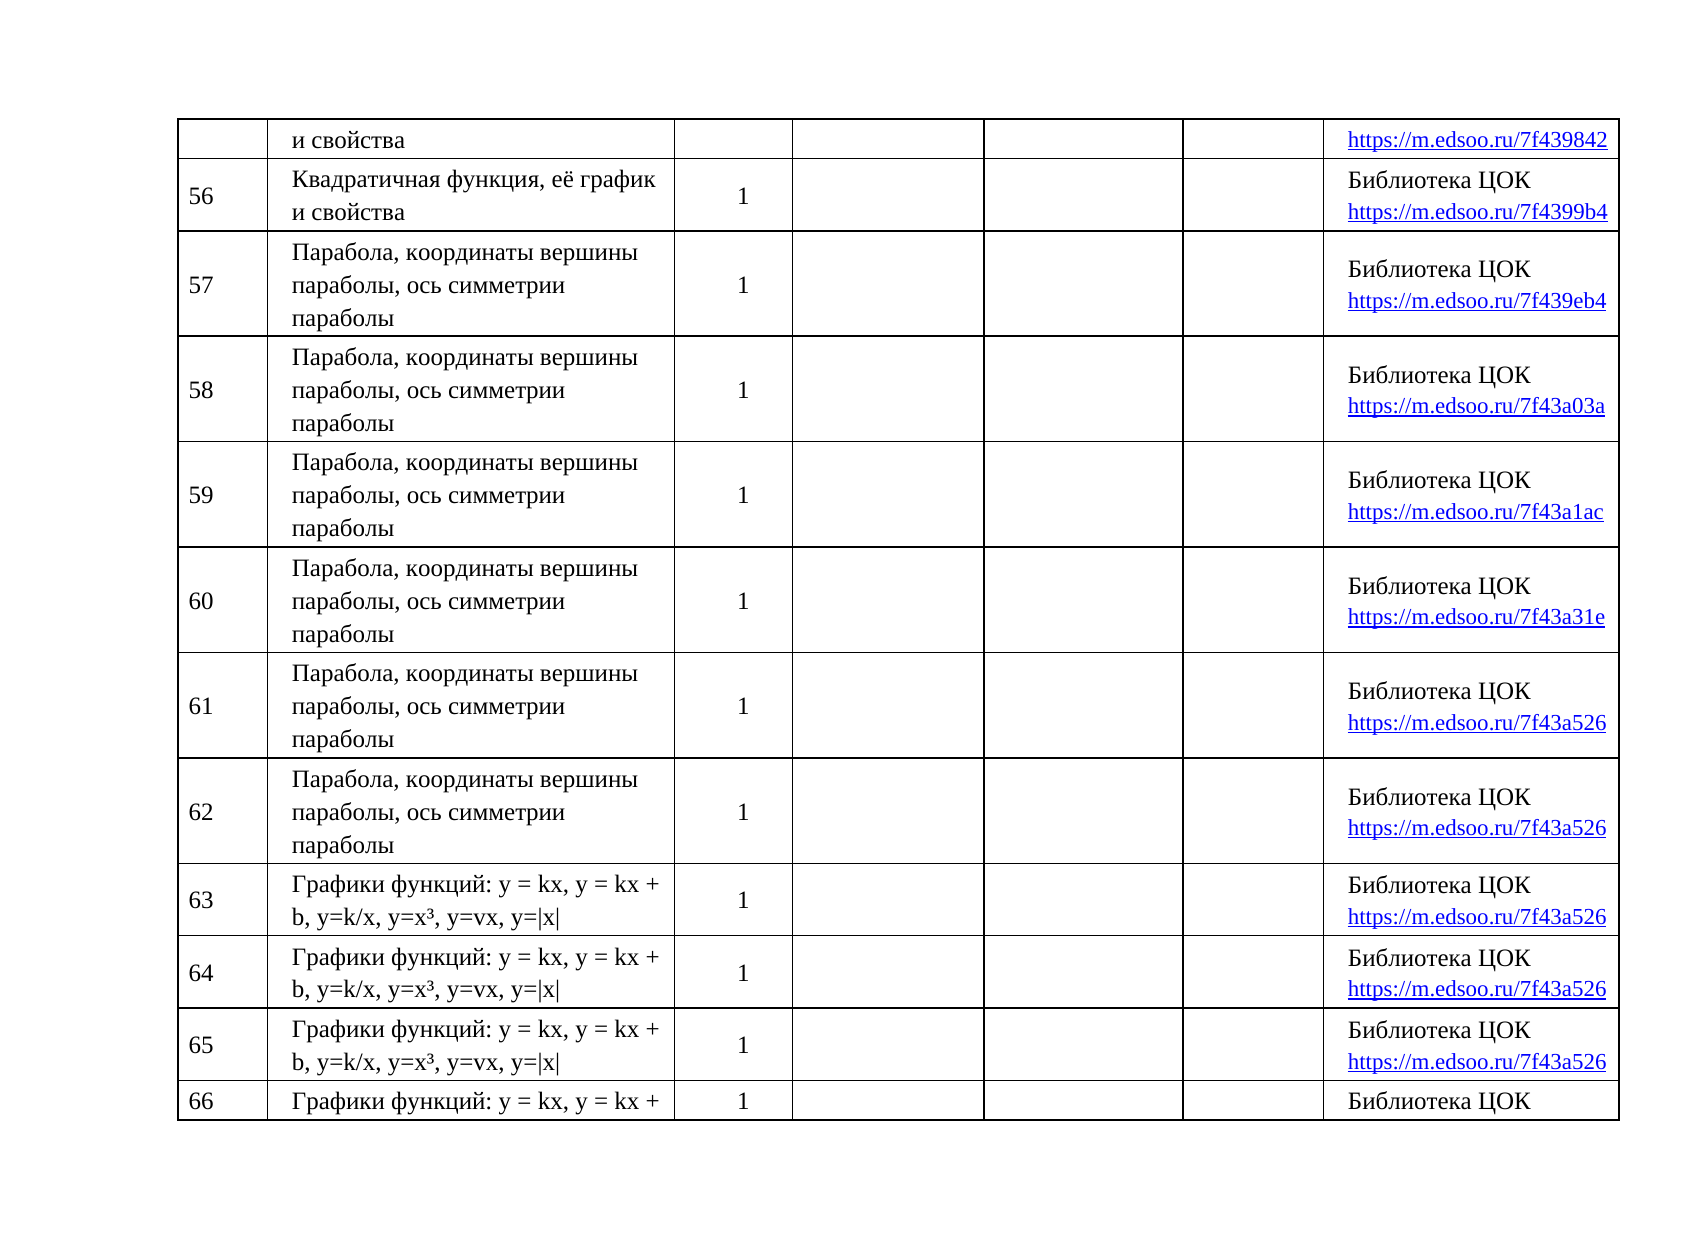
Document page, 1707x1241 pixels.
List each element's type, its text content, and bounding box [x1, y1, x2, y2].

table_cell [985, 442, 1182, 546]
table_cell [985, 759, 1182, 862]
table_cell 62 [179, 759, 267, 862]
table_cell [1184, 232, 1323, 335]
table_cell Библиотека ЦОК https://m.edsoo.ru/7f43a526 [1324, 864, 1618, 935]
table_cell [793, 120, 983, 157]
table_cell [793, 936, 983, 1007]
table_cell 1 [675, 120, 792, 157]
table_cell [1184, 1081, 1323, 1119]
table_cell Парабола, координаты вершины параболы, ось симметрии параболы [268, 548, 674, 652]
table_cell [1184, 653, 1323, 757]
table_cell [793, 864, 983, 935]
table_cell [268, 159, 674, 230]
table_cell [985, 936, 1182, 1007]
table_cell [1184, 159, 1323, 230]
table_cell [985, 337, 1182, 441]
table_cell [793, 759, 983, 862]
table_cell 1 [675, 337, 792, 441]
table_cell 59 [179, 442, 267, 546]
table_cell Парабола, координаты вершины параболы, ось симметрии параболы [268, 442, 674, 546]
table_cell Парабола, координаты вершины параболы, ось симметрии параболы [268, 337, 674, 441]
table_cell [793, 442, 983, 546]
table_cell [985, 653, 1182, 757]
table_cell 1 [675, 1081, 792, 1119]
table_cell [268, 1081, 674, 1119]
table_cell 55 [179, 120, 267, 157]
table_cell 1 [675, 159, 792, 230]
table_cell [985, 1081, 1182, 1119]
table_cell Библиотека ЦОК https://m.edsoo.ru/7f4399b4 [1324, 159, 1618, 230]
table_cell 66 [179, 1081, 267, 1119]
table_cell [1184, 864, 1323, 935]
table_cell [1324, 1009, 1618, 1079]
table_cell [1184, 548, 1323, 652]
table_cell Библиотека ЦОК https://m.edsoo.ru/7f439eb4 [1324, 232, 1618, 335]
table_cell 61 [179, 653, 267, 757]
table_cell 58 [179, 337, 267, 441]
table_cell Парабола, координаты вершины параболы, ось симметрии параболы [268, 759, 674, 862]
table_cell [268, 1009, 674, 1079]
table_cell [985, 548, 1182, 652]
table_cell [985, 120, 1182, 157]
table_cell Парабола, координаты вершины параболы, ось симметрии параболы [268, 653, 674, 757]
table_cell [1184, 936, 1323, 1007]
table_cell [793, 548, 983, 652]
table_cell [268, 120, 674, 157]
table_cell [1184, 1009, 1323, 1079]
table_cell [1184, 759, 1323, 862]
table_cell 1 [675, 232, 792, 335]
table_cell 64 [179, 936, 267, 1007]
table_cell [793, 1009, 983, 1079]
table_cell 65 [179, 1009, 267, 1079]
table_cell 57 [179, 232, 267, 335]
table_cell Парабола, координаты вершины параболы, ось симметрии параболы [268, 232, 674, 335]
table_cell 1 [675, 653, 792, 757]
table_cell [1184, 337, 1323, 441]
table_cell [793, 159, 983, 230]
table_cell [985, 864, 1182, 935]
table_cell Библиотека ЦОК https://m.edsoo.ru/7f43a526 [1324, 653, 1618, 757]
table_cell Графики функций: y = kx, y = kx + b, y=k/x, y=x³, y=vx, y=|x| [268, 864, 674, 935]
table_cell 56 [179, 159, 267, 230]
table_cell Библиотека ЦОК https://m.edsoo.ru/7f43a1ac [1324, 442, 1618, 546]
table_cell [985, 159, 1182, 230]
table_cell [793, 1081, 983, 1119]
table_cell 1 [675, 442, 792, 546]
table_cell Библиотека ЦОК https://m.edsoo.ru/7f43a03a [1324, 337, 1618, 441]
table_cell [1184, 120, 1323, 157]
table_cell Библиотека ЦОК https://m.edsoo.ru/7f43a526 [1324, 759, 1618, 862]
table_cell Библиотека ЦОК https://m.edsoo.ru/7f43a31e [1324, 548, 1618, 652]
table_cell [1324, 120, 1618, 157]
table_cell Графики функций: y = kx, y = kx + b, y=k/x, y=x³, y=vx, y=|x| [268, 936, 674, 1007]
table_cell [985, 1009, 1182, 1079]
table_cell 1 [675, 864, 792, 935]
table_cell [985, 232, 1182, 335]
table_cell [793, 232, 983, 335]
table_cell [793, 653, 983, 757]
table_cell 1 [675, 548, 792, 652]
table_cell 1 [675, 1009, 792, 1079]
table_cell 63 [179, 864, 267, 935]
table_cell Библиотека ЦОК https://m.edsoo.ru/7f43a526 [1324, 936, 1618, 1007]
table_cell 1 [675, 759, 792, 862]
table_cell [793, 337, 983, 441]
table_cell [1184, 442, 1323, 546]
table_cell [1324, 1081, 1618, 1119]
table_cell 1 [675, 936, 792, 1007]
table_cell 60 [179, 548, 267, 652]
